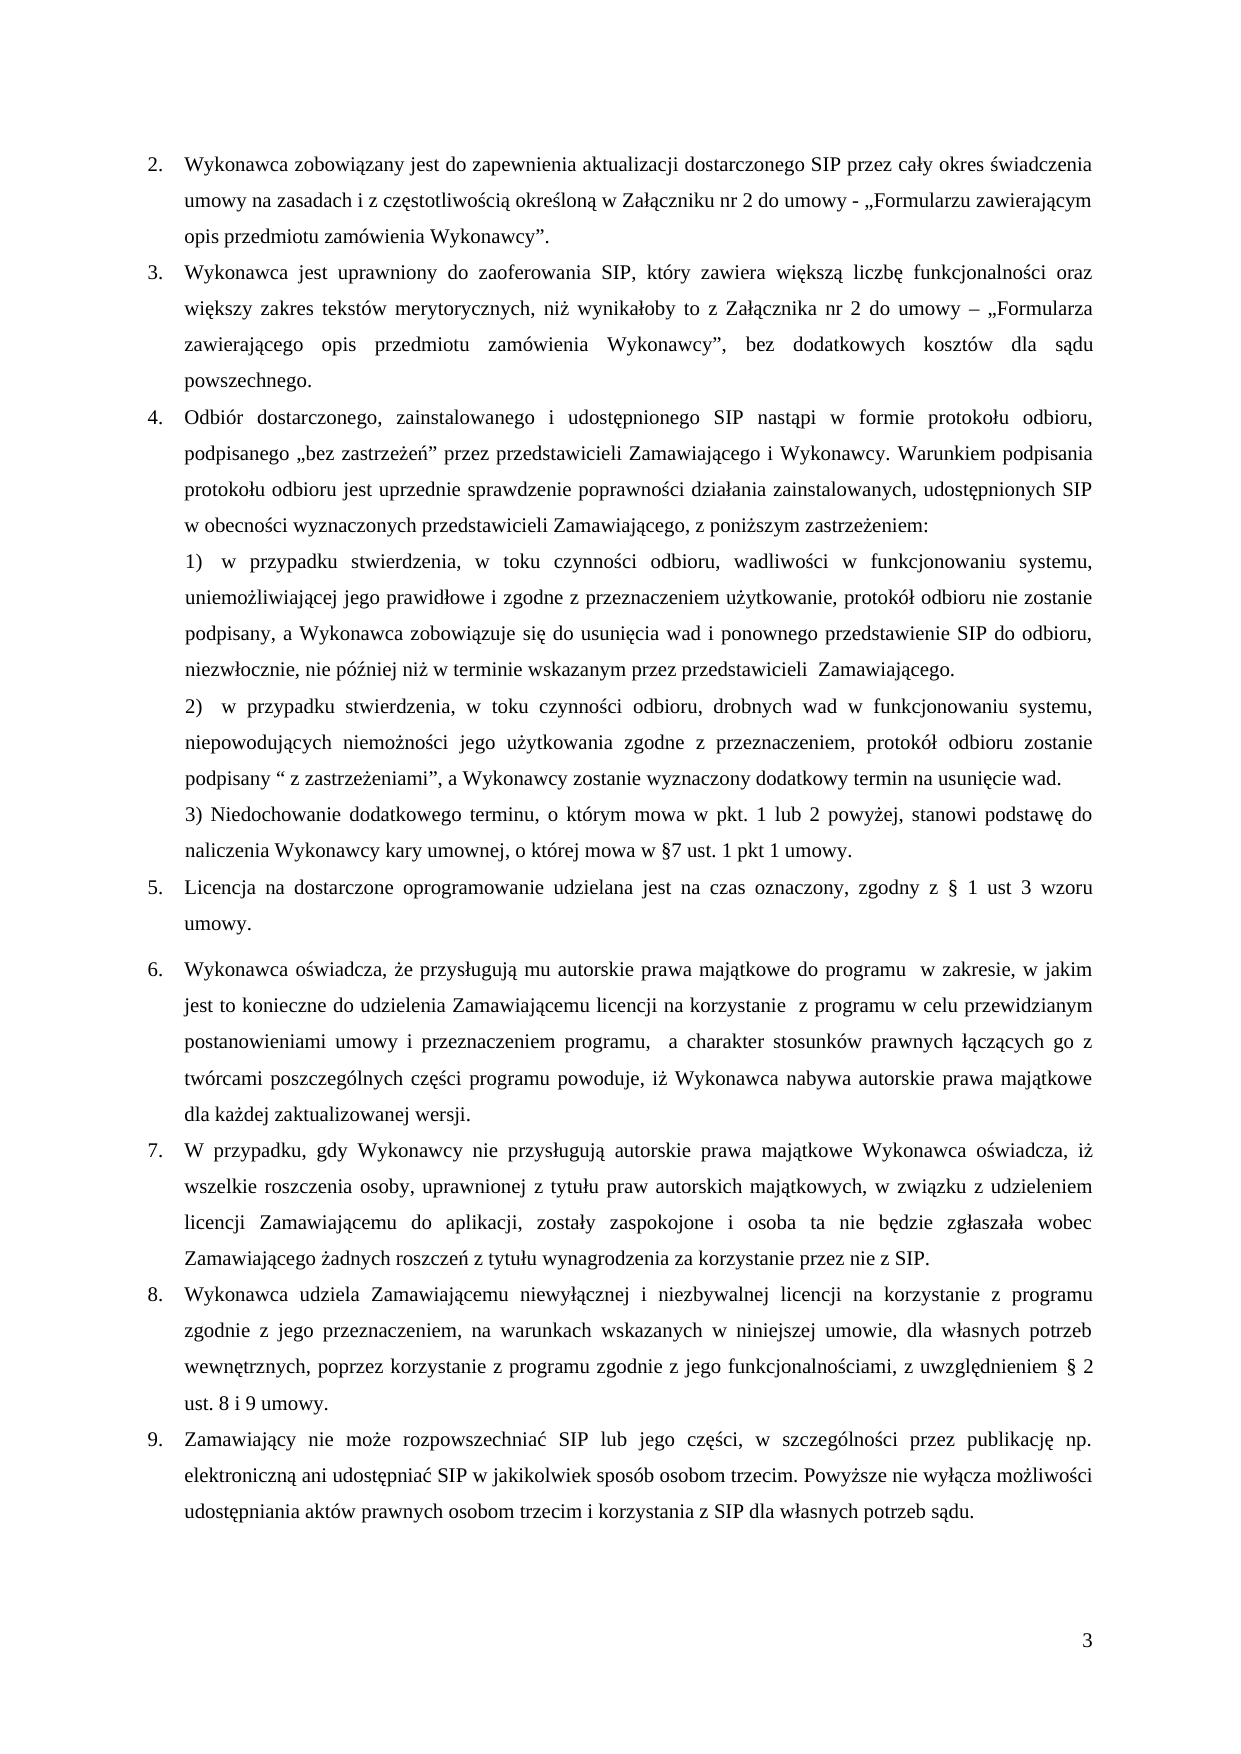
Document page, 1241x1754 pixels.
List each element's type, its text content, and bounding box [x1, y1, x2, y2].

list Wykonawca jest uprawniony do zaoferowania SIP, który zawiera większą liczbę funkcjonalności oraz większy zakres tekstów merytorycznych, niż wynikałoby to z Załącznika nr 2 do umowy – „Formularza zawierającego opis przedmiotu zamówienia Wykonawcy”, bez dodatkowych kosztów dla sądu powszechnego. [147, 260, 1094, 392]
list Wykonawca zobowiązany jest do zapewnienia aktualizacji dostarczonego SIP przez cały okres świadczenia umowy na zasadach i z częstotliwością określoną w Załączniku nr 2 do umowy - „Formularzu zawierającym opis przedmiotu zamówienia Wykonawcy”. [147, 152, 1094, 248]
list Zamawiający nie może rozpowszechniać SIP lub jego części, w szczególności przez publikację np. elektroniczną ani udostępniać SIP w jakikolwiek sposób osobom trzecim. Powyższe nie wyłącza możliwości udostępniania aktów prawnych osobom trzecim i korzystania z SIP dla własnych potrzeb sądu. [147, 1427, 1094, 1523]
list Licencja na dostarczone oprogramowanie udzielana jest na czas oznaczony, zgodny z § 1 ust 3 wzoru umowy. [147, 874, 1094, 935]
list w przypadku stwierdzenia, w toku czynności odbioru, wadliwości w funkcjonowaniu systemu, uniemożliwiającej jego prawidłowe i zgodne z przeznaczeniem użytkowanie, protokół odbioru nie zostanie podpisany, a Wykonawca zobowiązuje się do usunięcia wad i ponownego przedstawienie SIP do odbioru, niezwłocznie, nie później niż w terminie wskazanym przez przedstawicieli Zamawiającego. [185, 549, 1094, 681]
list w przypadku stwierdzenia, w toku czynności odbioru, drobnych wad w funkcjonowaniu systemu, niepowodujących niemożności jego użytkowania zgodne z przeznaczeniem, protokół odbioru zostanie podpisany “ z zastrzeżeniami”, a Wykonawcy zostanie wyznaczony dodatkowy termin na usunięcie wad. [185, 694, 1094, 790]
list Odbiór dostarczonego, zainstalowanego i udostępnionego SIP nastąpi w formie protokołu odbioru, podpisanego „bez zastrzeżeń” przez przedstawicieli Zamawiającego i Wykonawcy. Warunkiem podpisania protokołu odbioru jest uprzednie sprawdzenie poprawności działania zainstalowanych, udostępnionych SIP w obecności wyznaczonych przedstawicieli Zamawiającego, z poniższym zastrzeżeniem: [147, 405, 1094, 537]
list Wykonawca oświadcza, że przysługują mu autorskie prawa majątkowe do programu w zakresie, w jakim jest to konieczne do udzielenia Zamawiającemu licencji na korzystanie z programu w celu przewidzianym postanowieniami umowy i przeznaczeniem programu, a charakter stosunków prawnych łączących go z twórcami poszczególnych części programu powoduje, iż Wykonawca nabywa autorskie prawa majątkowe dla każdej zaktualizowanej wersji. [147, 957, 1094, 1126]
list W przypadku, gdy Wykonawcy nie przysługują autorskie prawa majątkowe Wykonawca oświadcza, iż wszelkie roszczenia osoby, uprawnionej z tytułu praw autorskich majątkowych, w związku z udzieleniem licencji Zamawiającemu do aplikacji, zostały zaspokojone i osoba ta nie będzie zgłaszała wobec Zamawiającego żadnych roszczeń z tytułu wynagrodzenia za korzystanie przez nie z SIP. [147, 1138, 1094, 1270]
list Wykonawca udziela Zamawiającemu niewyłącznej i niezbywalnej licencji na korzystanie z programu zgodnie z jego przeznaczeniem, na warunkach wskazanych w niniejszej umowie, dla własnych potrzeb wewnętrznych, poprzez korzystanie z programu zgodnie z jego funkcjonalnościami, z uwzględnieniem § 2 ust. 8 i 9 umowy. [147, 1282, 1094, 1414]
text 3) Niedochowanie dodatkowego terminu, o którym mowa w pkt. 1 lub 2 powyżej, stanowi podstawę do naliczenia Wykonawcy kary umownej, o której mowa w §7 ust. 1 pkt 1 umowy. [185, 802, 1094, 862]
